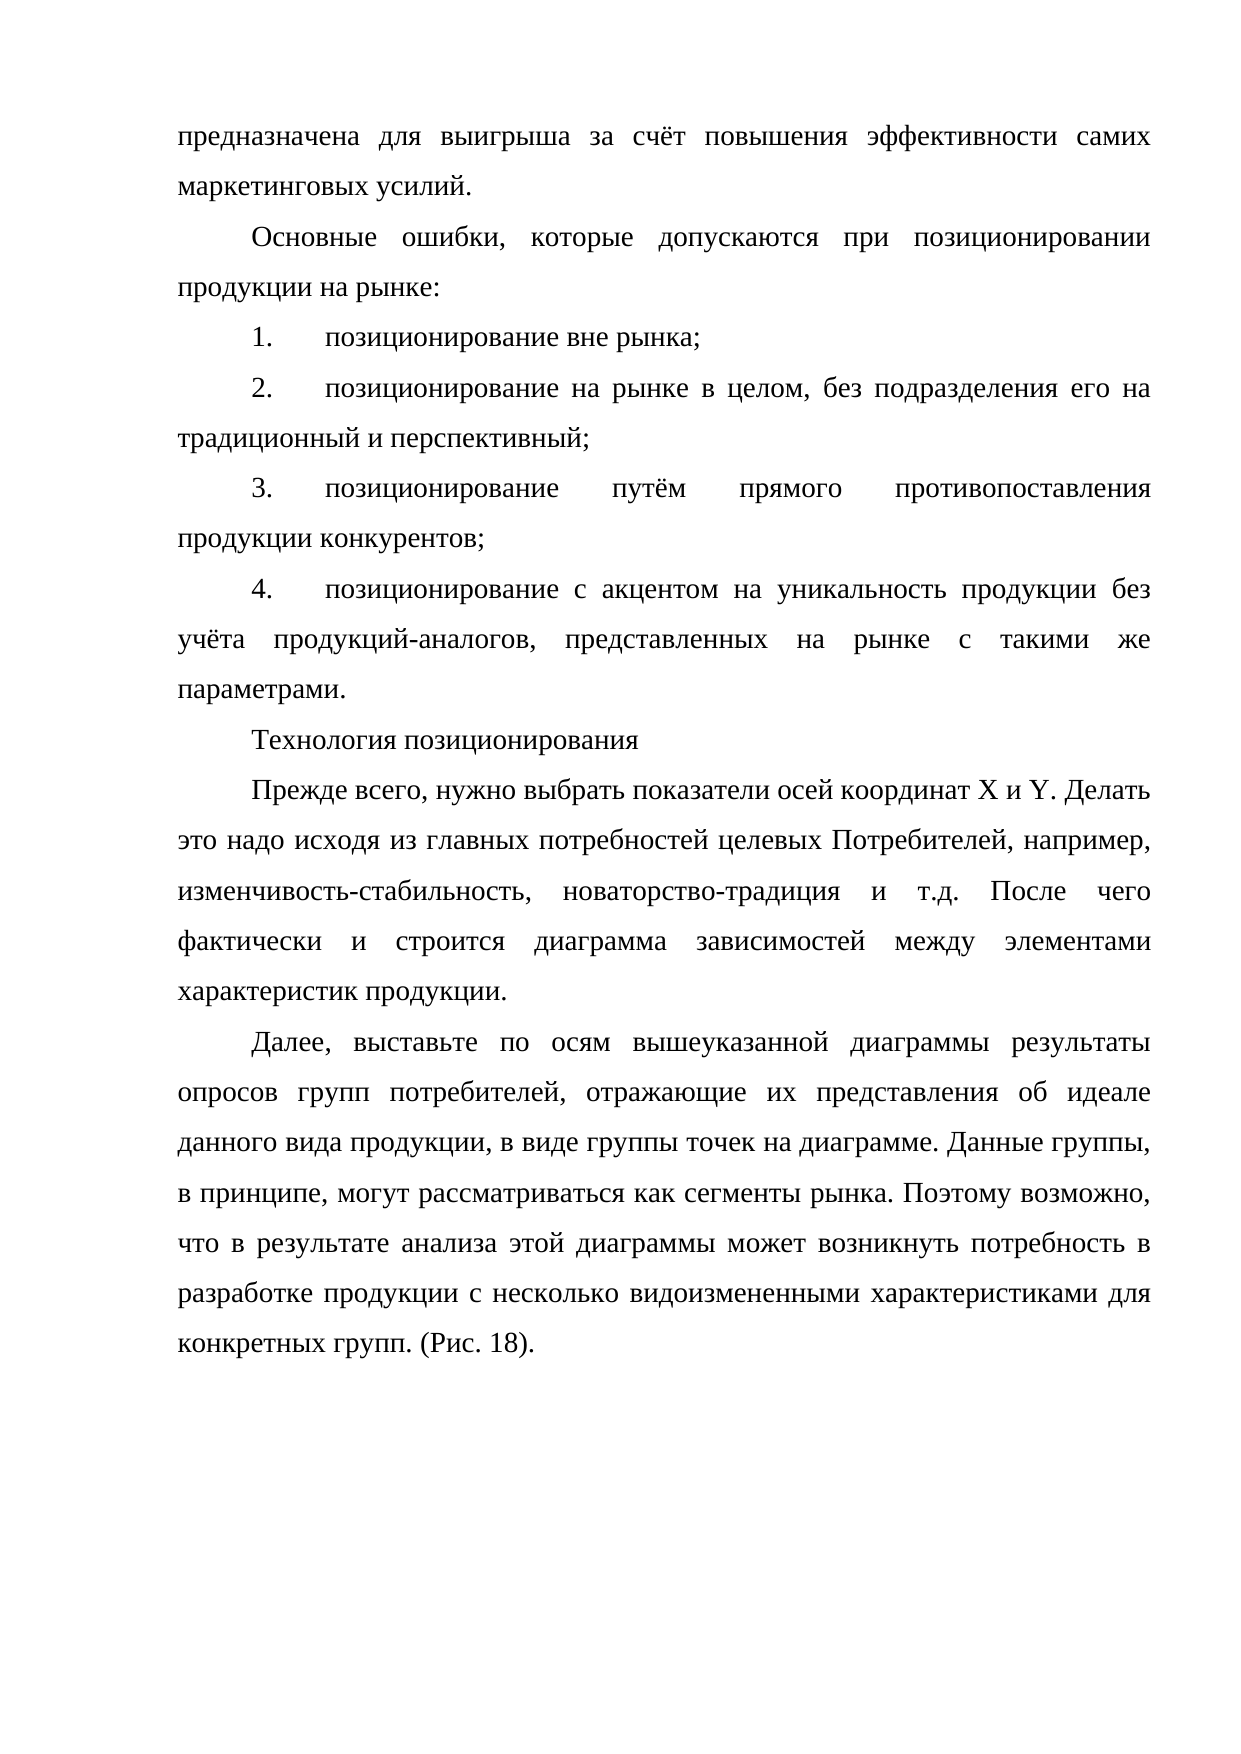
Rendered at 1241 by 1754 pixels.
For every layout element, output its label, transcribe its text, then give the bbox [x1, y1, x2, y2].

text Прежде всего, нужно выбрать показатели осей координат X и Y. Делать это надо исходя из главных потребностей целевых Потребителей, например, изменчивость-стабильность, новаторство-традиция и т.д. После чего фактически и строится диаграмма зависимостей между элементами характеристик продукции. [177, 772, 1152, 1007]
list позиционирование вне рынка; [177, 319, 1152, 353]
list позиционирование на рынке в целом, без подразделения его на традиционный и перспективный; [177, 370, 1152, 453]
list позиционирование путём прямого противопоставления продукции конкурентов; [177, 470, 1152, 554]
text Технология позиционирования [177, 722, 1152, 755]
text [177, 118, 1152, 202]
list позиционирование с акцентом на уникальность продукции без учёта продукций-аналогов, представленных на рынке с такими же параметрами. [177, 571, 1152, 705]
text Далее, выставьте по осям вышеуказанной диаграммы результаты опросов групп потребителей, отражающие их представления об идеале данного вида продукции, в виде группы точек на диаграмме. Данные группы, в принципе, могут рассматриваться как сегменты рынка. Поэтому возможно, что в результате анализа этой диаграммы может возникнуть потребность в разработке продукции с несколько видоизмененными характеристиками для конкретных групп. (Рис. 18). [177, 1024, 1152, 1359]
text Основные ошибки, которые допускаются при позиционировании продукции на рынке: [177, 219, 1152, 303]
